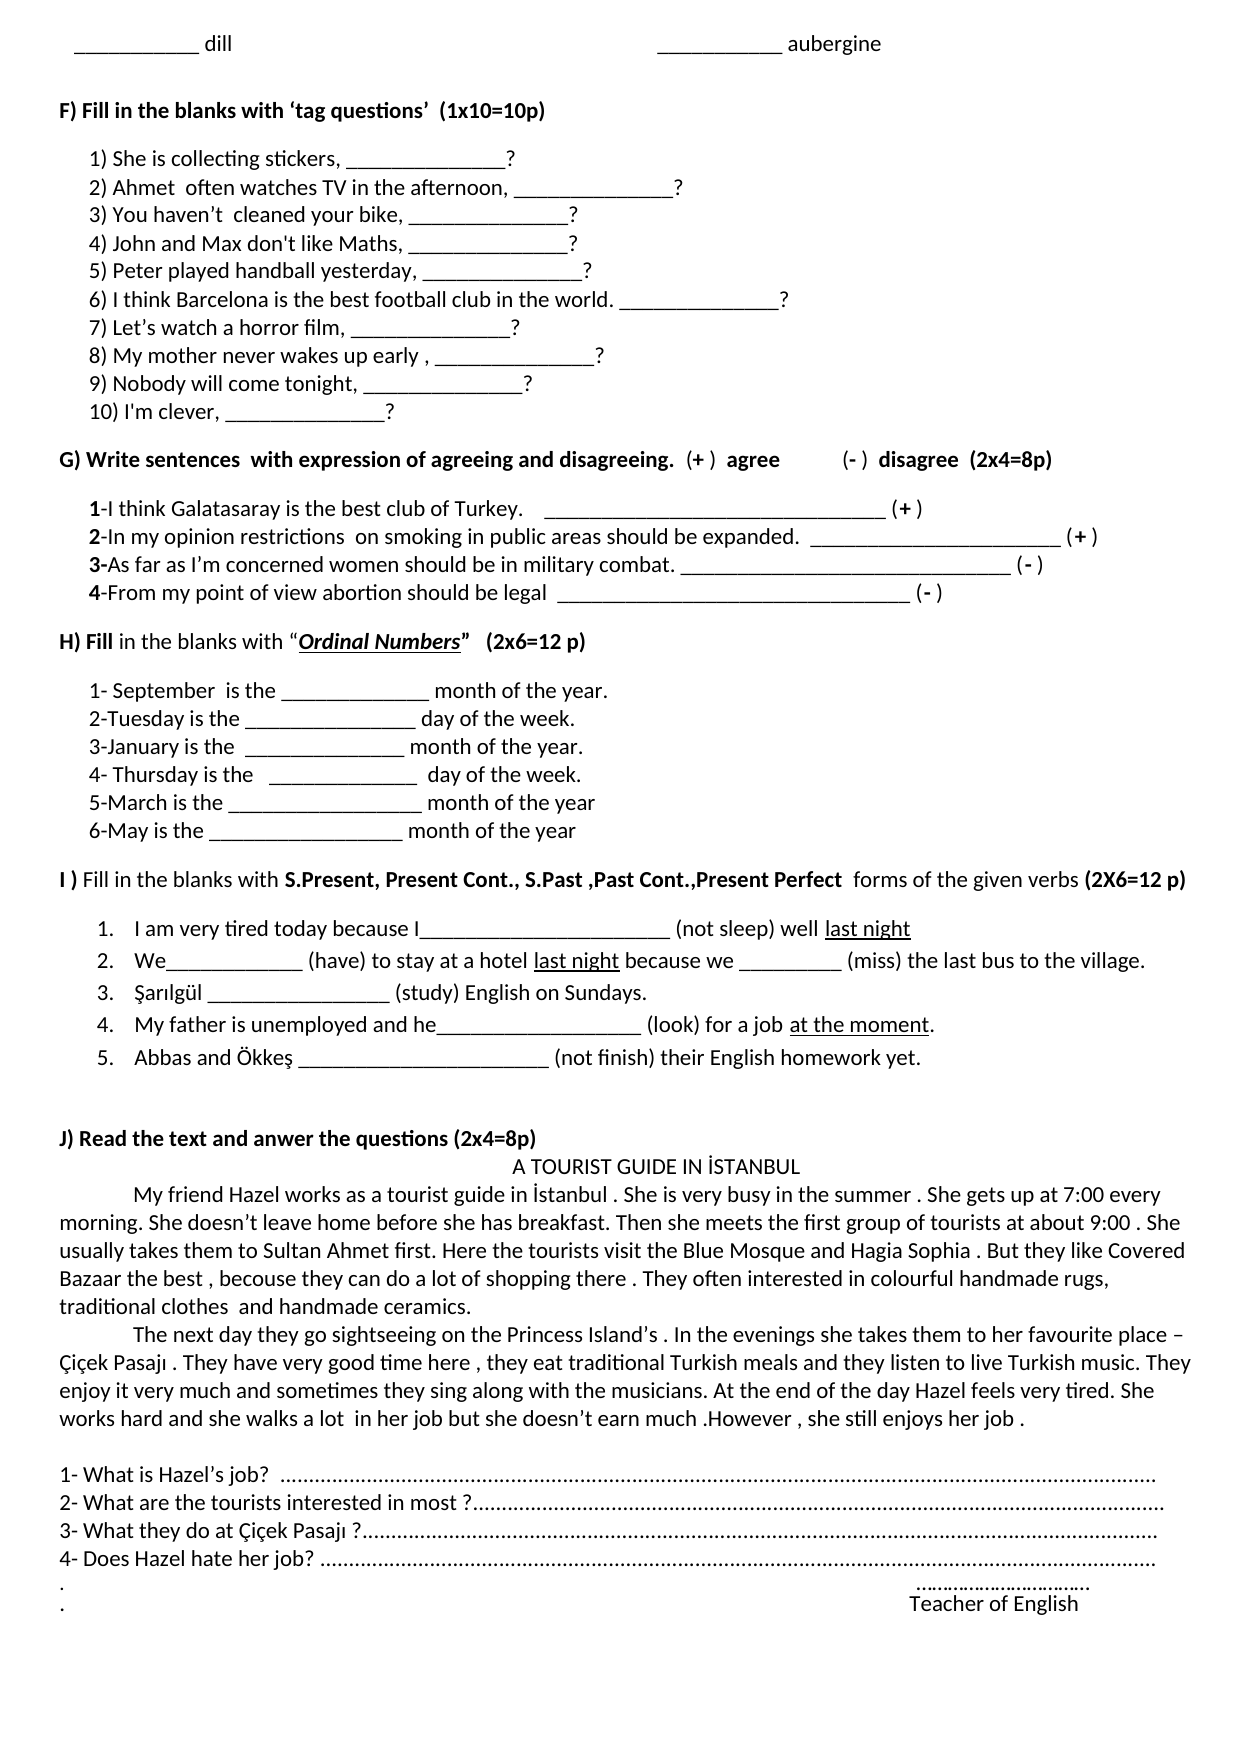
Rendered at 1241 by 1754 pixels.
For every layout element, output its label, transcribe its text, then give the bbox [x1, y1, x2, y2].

text 2- What are the tourists interested in most ?........................................................................................................................ [59, 1488, 1196, 1516]
text My friend Hazel works as a tourist guide in İstanbul . She is very busy in the summer . She gets up at 7:00 every morning. She doesn’t leave home before she has breakfast. Then she meets the first group of tourists at about 9:00 . She usually takes them to Sultan Ahmet first. Here the tourists visit the Blue Mosque and Hagia Sophia . But they like Covered Bazaar the best , becouse they can do a lot of shopping there . They often interested in colourful handmade rugs, traditional clothes and handmade ceramics. [59, 1180, 1196, 1320]
text J) Read the text and anwer the questions (2x4=8p) [59, 1124, 1196, 1152]
list Şarılgül ________________ (study) English on Sundays. [97, 978, 1196, 1006]
text 1) She is collecting stickers, ______________? 2) Ahmet often watches TV in the afternoon, ______________? 3) You haven’t cleaned your bike, ______________? 4) John and Max don't like Maths, ______________? 5) Peter played handball yesterday, ______________? 6) I think Barcelona is the best football club in the world. ______________? 7) Let’s watch a horror film, ______________? 8) My mother never wakes up early , ______________? 9) Nobody will come tonight, ______________? 10) I'm clever, ______________? [89, 144, 1196, 425]
text 1-I think Galatasaray is the best club of Turkey. ______________________________ (+ ) 2-In my opinion restrictions on smoking in public areas should be expanded. ______________________ (+ ) 3-As far as I’m concerned women should be in military combat. _____________________________ (- ) 4-From my point of view abortion should be legal _______________________________ (- ) [89, 494, 1196, 607]
text A TOURIST GUIDE IN İSTANBUL [59, 1152, 1196, 1180]
text ___________ grapes ___________ sugar ___________ tangerine ___________ dill ___________ aubergine [59, 29, 613, 58]
list Abbas and Ökkeş ______________________ (not finish) their English homework yet. [97, 1043, 1196, 1071]
text . …………………………… . Teacher of English [59, 1572, 1196, 1617]
text G) Write sentences with expression of agreeing and disagreeing. (+ ) agree (- ) disagree (2x4=8p) [59, 446, 1196, 474]
text F) Fill in the blanks with ‘tag questions’ (1x10=10p) [59, 96, 1196, 124]
text 4- Does Hazel hate her job? ................................................................................................................................................. [59, 1544, 1196, 1572]
text H) Fill in the blanks with “Ordinal Numbers” (2x6=12 p) [59, 627, 1196, 655]
text 1- September is the _____________ month of the year. 2-Tuesday is the _______________ day of the week. 3-January is the ______________ month of the year. 4- Thursday is the _____________ day of the week. 5-March is the _________________ month of the year 6-May is the _________________ month of the year [89, 676, 1196, 844]
list We____________ (have) to stay at a hotel last night because we _________ (miss) the last bus to the village. [97, 946, 1196, 974]
text I ) Fill in the blanks with S.Present, Present Cont., S.Past ,Past Cont.,Present Perfect forms of the given verbs (2X6=12 p) [59, 865, 1196, 893]
list My father is unemployed and he__________________ (look) for a job at the moment. [97, 1011, 1196, 1039]
text 3- What they do at Çiçek Pasajı ?.......................................................................................................................................... [59, 1516, 1196, 1544]
list I am very tired today because I______________________ (not sleep) well last night [97, 914, 1196, 942]
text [642, 29, 1196, 58]
text 1- What is Hazel’s job? ........................................................................................................................................................ [59, 1460, 1196, 1488]
text The next day they go sightseeing on the Princess Island’s . In the evenings she takes them to her favourite place – Çiçek Pasajı . They have very good time here , they eat traditional Turkish meals and they listen to live Turkish music. They enjoy it very much and sometimes they sing along with the musicians. At the end of the day Hazel feels very tired. She works hard and she walks a lot in her job but she doesn’t earn much .However , she still enjoys her job . [59, 1320, 1196, 1432]
